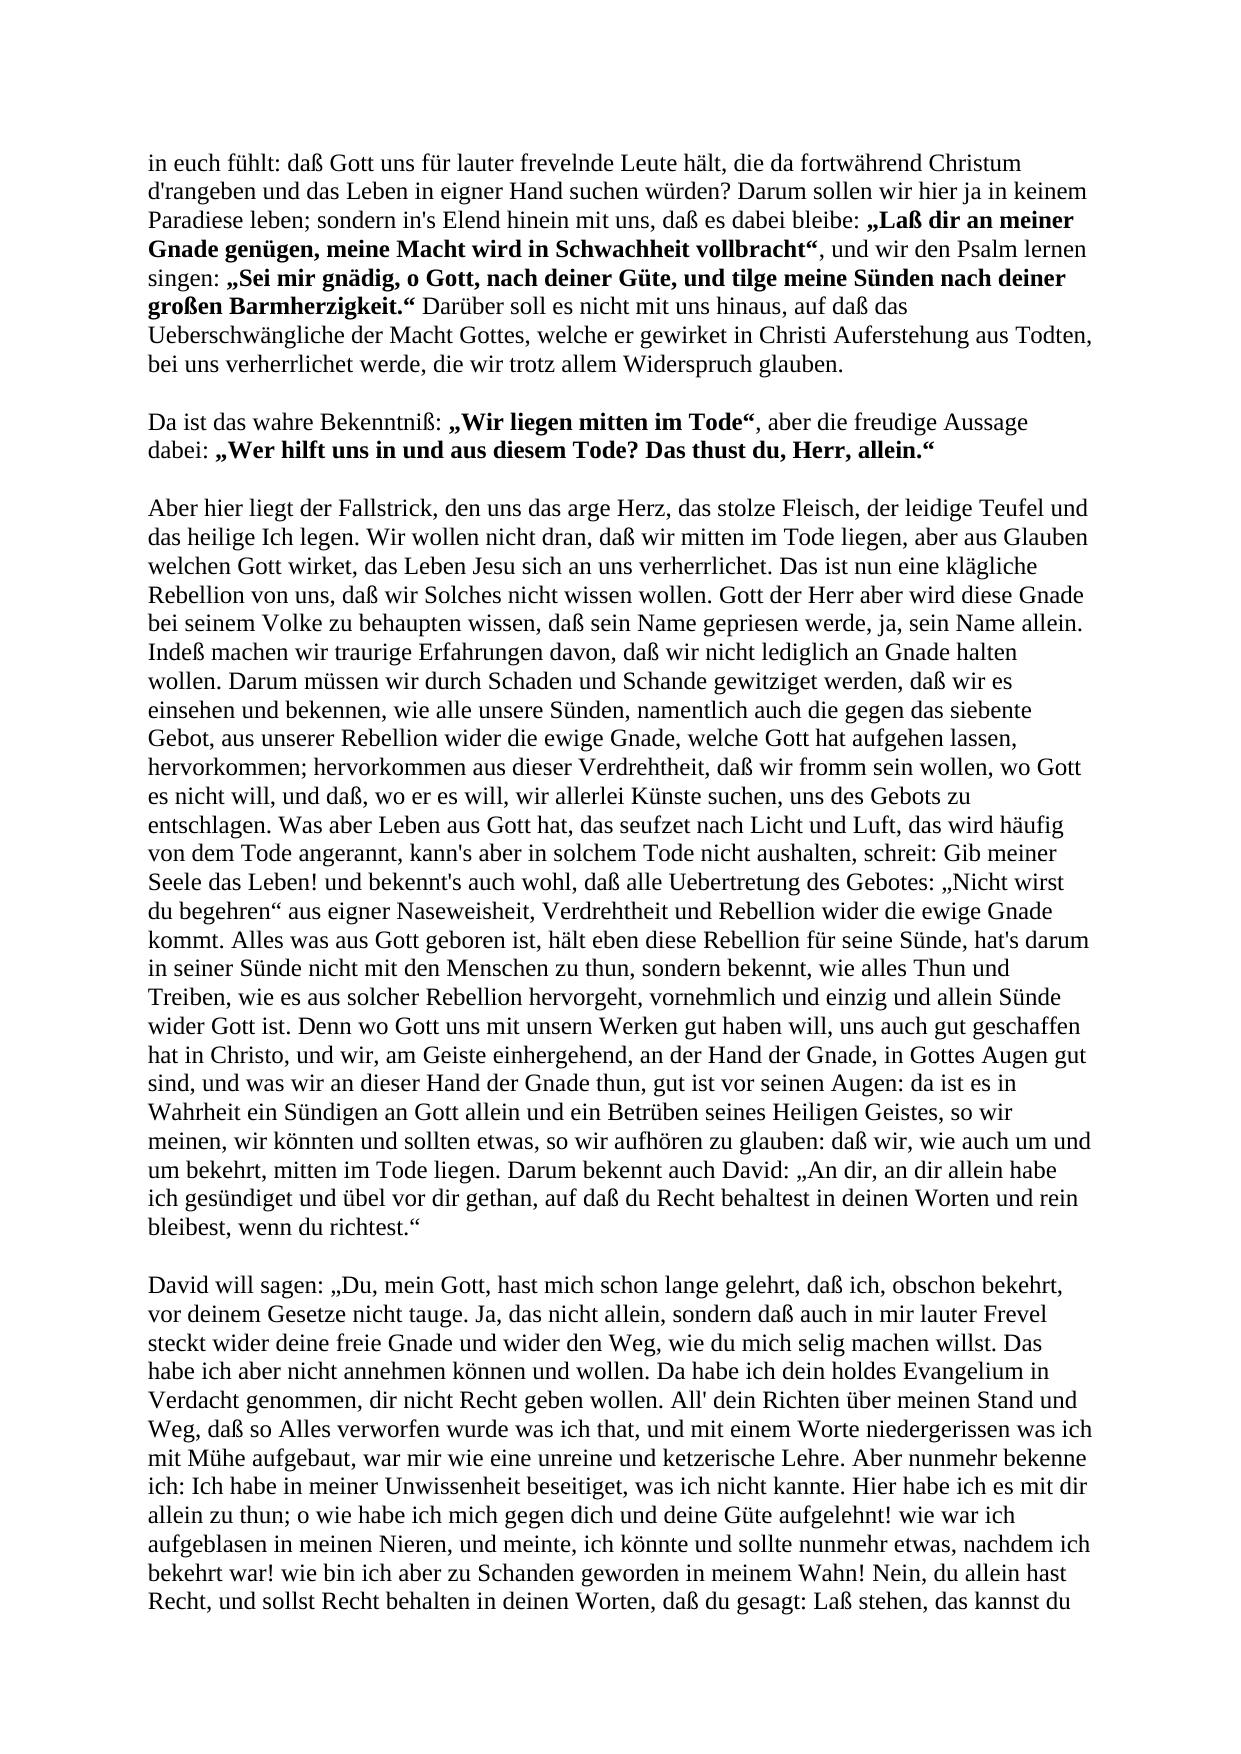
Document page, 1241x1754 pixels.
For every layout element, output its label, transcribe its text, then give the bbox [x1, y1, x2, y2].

text Da ist das wahre Bekenntniß: „Wir liegen mitten im Tode“, aber die freudige Aussage dabei: „Wer hilft uns in und aus diesem Tode? Das thust du, Herr, allein.“ [148, 407, 1093, 464]
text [148, 1270, 1093, 1615]
text Aber hier liegt der Fallstrick, den uns das arge Herz, das stolze Fleisch, der leidige Teufel und das heilige Ich legen. Wir wollen nicht dran, daß wir mitten im Tode liegen, aber aus Glauben welchen Gott wirket, das Leben Jesu sich an uns verherrlichet. Das ist nun eine klägliche Rebellion von uns, daß wir Solches nicht wissen wollen. Gott der Herr aber wird diese Gnade bei seinem Volke zu behaupten wissen, daß sein Name gepriesen werde, ja, sein Name allein. Indeß machen wir traurige Erfahrungen davon, daß wir nicht lediglich an Gnade halten wollen. Darum müssen wir durch Schaden und Schande gewitziget werden, daß wir es einsehen und bekennen, wie alle unsere Sünden, namentlich auch die gegen das siebente Gebot, aus unserer Rebellion wider die ewige Gnade, welche Gott hat aufgehen lassen, hervorkommen; hervorkommen aus dieser Verdrehtheit, daß wir fromm sein wollen, wo Gott es nicht will, und daß, wo er es will, wir allerlei Künste suchen, uns des Gebots zu entschlagen. Was aber Leben aus Gott hat, das seufzet nach Licht und Luft, das wird häufig von dem Tode angerannt, kann's aber in solchem Tode nicht aushalten, schreit: Gib meiner Seele das Leben! und bekennt's auch wohl, daß alle Uebertretung des Gebotes: „Nicht wirst du begehren“ aus eigner Naseweisheit, Verdrehtheit und Rebellion wider die ewige Gnade kommt. Alles was aus Gott geboren ist, hält eben diese Rebellion für seine Sünde, hat's darum in seiner Sünde nicht mit den Menschen zu thun, sondern bekennt, wie alles Thun und Treiben, wie es aus solcher Rebellion hervorgeht, vornehmlich und einzig und allein Sünde wider Gott ist. Denn wo Gott uns mit unsern Werken gut haben will, uns auch gut geschaffen hat in Christo, und wir, am Geiste einhergehend, an der Hand der Gnade, in Gottes Augen gut sind, und was wir an dieser Hand der Gnade thun, gut ist vor seinen Augen: da ist es in Wahrheit ein Sündigen an Gott allein und ein Betrüben seines Heiligen Geistes, so wir meinen, wir könnten und sollten etwas, so wir aufhören zu glauben: daß wir, wie auch um und um bekehrt, mitten im Tode liegen. Darum bekennt auch David: „An dir, an dir allein habe ich gesündiget und übel vor dir gethan, auf daß du Recht behaltest in deinen Worten und rein bleibest, wenn du richtest.“ [148, 493, 1093, 1241]
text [148, 148, 1093, 378]
